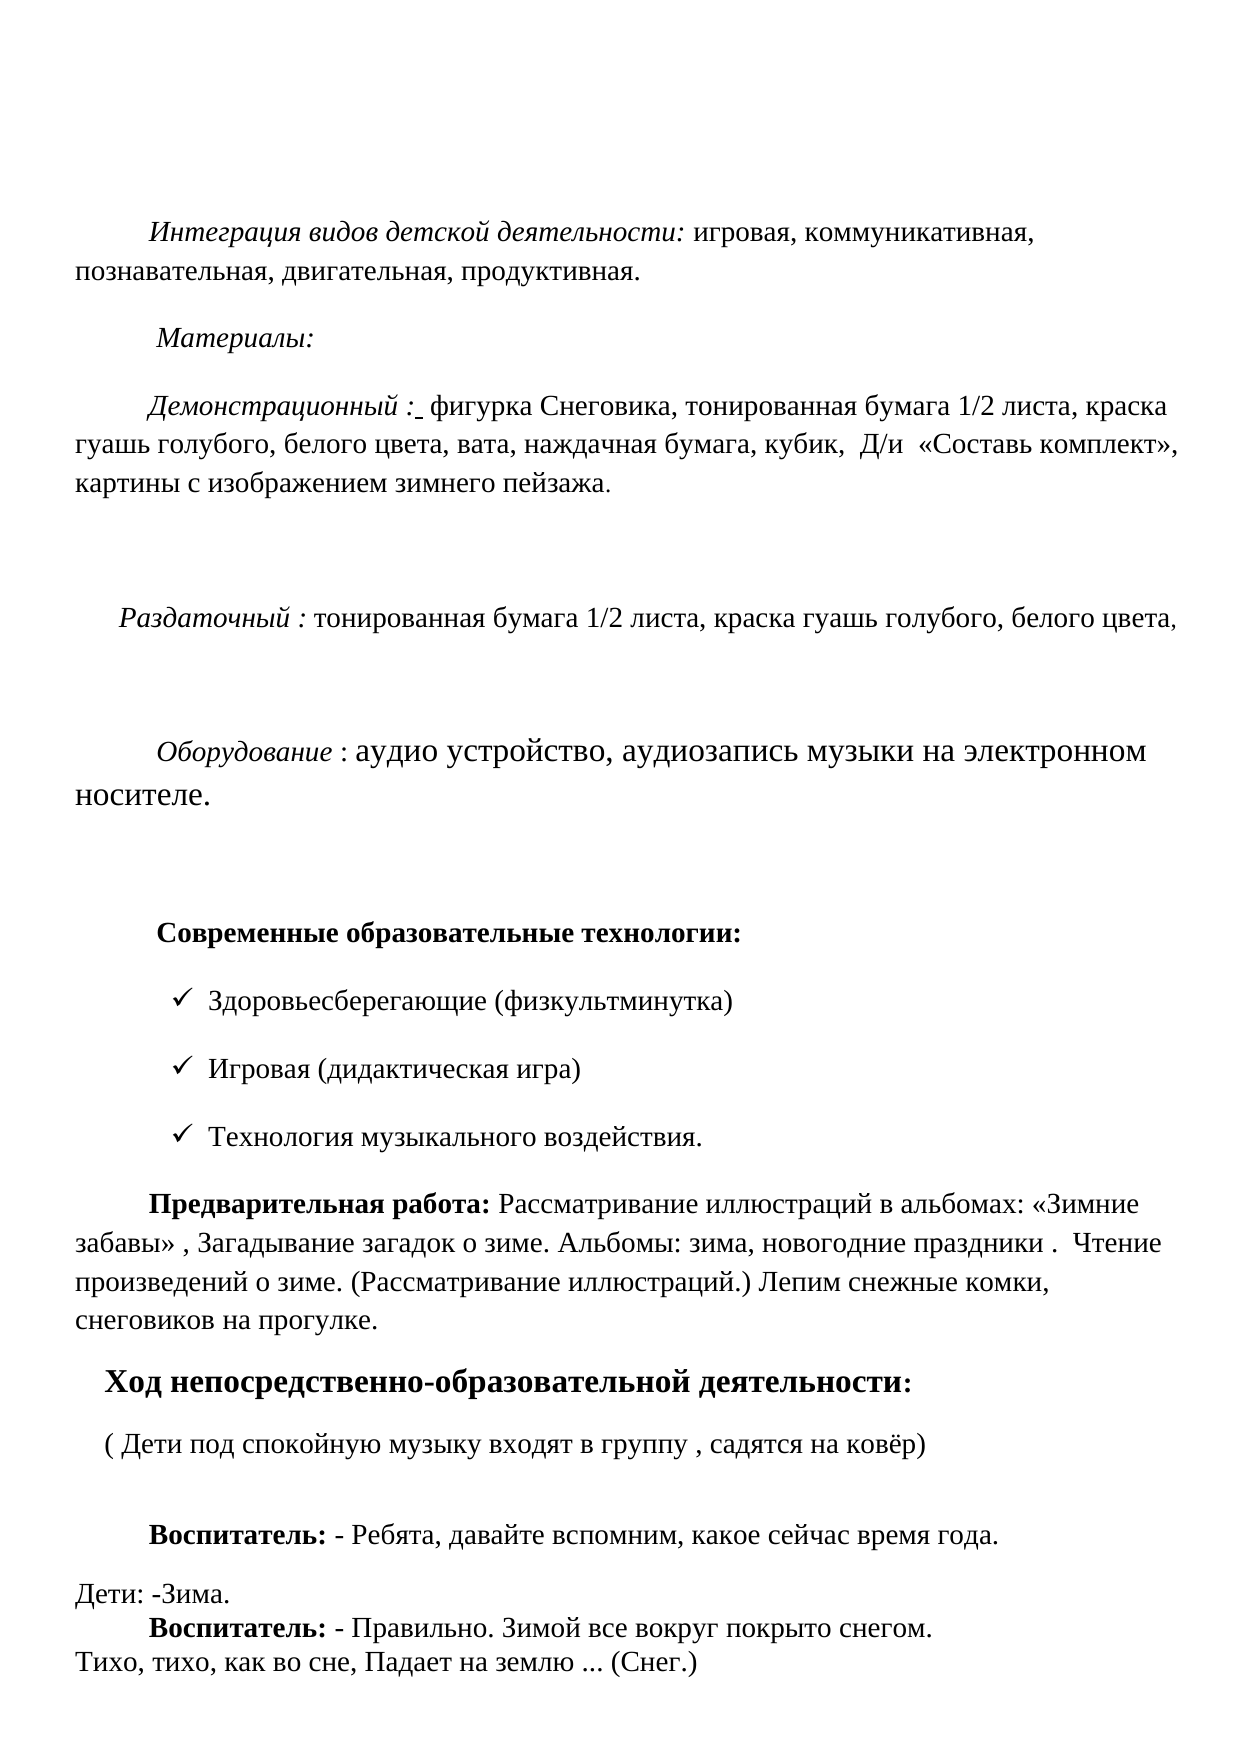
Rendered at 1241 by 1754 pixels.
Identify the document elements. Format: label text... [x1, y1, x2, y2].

text Воспитатель: - Правильно. Зимой все вокруг покрыто снегом. [75, 1610, 1165, 1644]
list Игровая (дидактическая игра) [170, 1051, 1209, 1084]
text Современные образовательные технологии: [75, 915, 1209, 949]
text Демонстрационный : фигурка Снеговика, тонированная бумага 1/2 листа, краска гуашь голубого, белого цвета, вата, наждачная бумага, кубик, Д/и «Составь комплект», картины с изображением зимнего пейзажа. [75, 388, 1209, 499]
text ( Дети под спокойную музыку входят в группу , садятся на ковёр) [75, 1426, 1165, 1492]
text Предварительная работа: Рассматривание иллюстраций в альбомах: «Зимние забавы» , Загадывание загадок о зиме. Альбомы: зима, новогодние праздники . Чтение произведений о зиме. (Рассматривание иллюстраций.) Лепим снежные комки, снеговиков на прогулке. [75, 1187, 1165, 1336]
text Раздаточный : тонированная бумага 1/2 листа, краска гуашь голубого, белого цвета, [75, 601, 1209, 634]
text Дети: -Зима. [75, 1577, 1165, 1610]
list Технология музыкального воздействия. [170, 1119, 1209, 1152]
text Интеграция видов детской деятельности: игровая, коммуникативная, познавательная, двигательная, продуктивная. [75, 181, 1165, 286]
text Ход непосредственно-образовательной деятельности: [75, 1362, 1165, 1400]
text Материалы: [75, 320, 1209, 354]
text Оборудование : аудио устройство, аудиозапись музыки на электронном носителе. [75, 730, 1209, 813]
list Здоровьесберегающие (физкультминутка) [170, 983, 1209, 1017]
text Тихо, тихо, как во сне, Падает на землю ... (Снег.) [75, 1644, 1165, 1677]
text Воспитатель: - Ребята, давайте вспомним, какое сейчас время года. [75, 1517, 1165, 1551]
